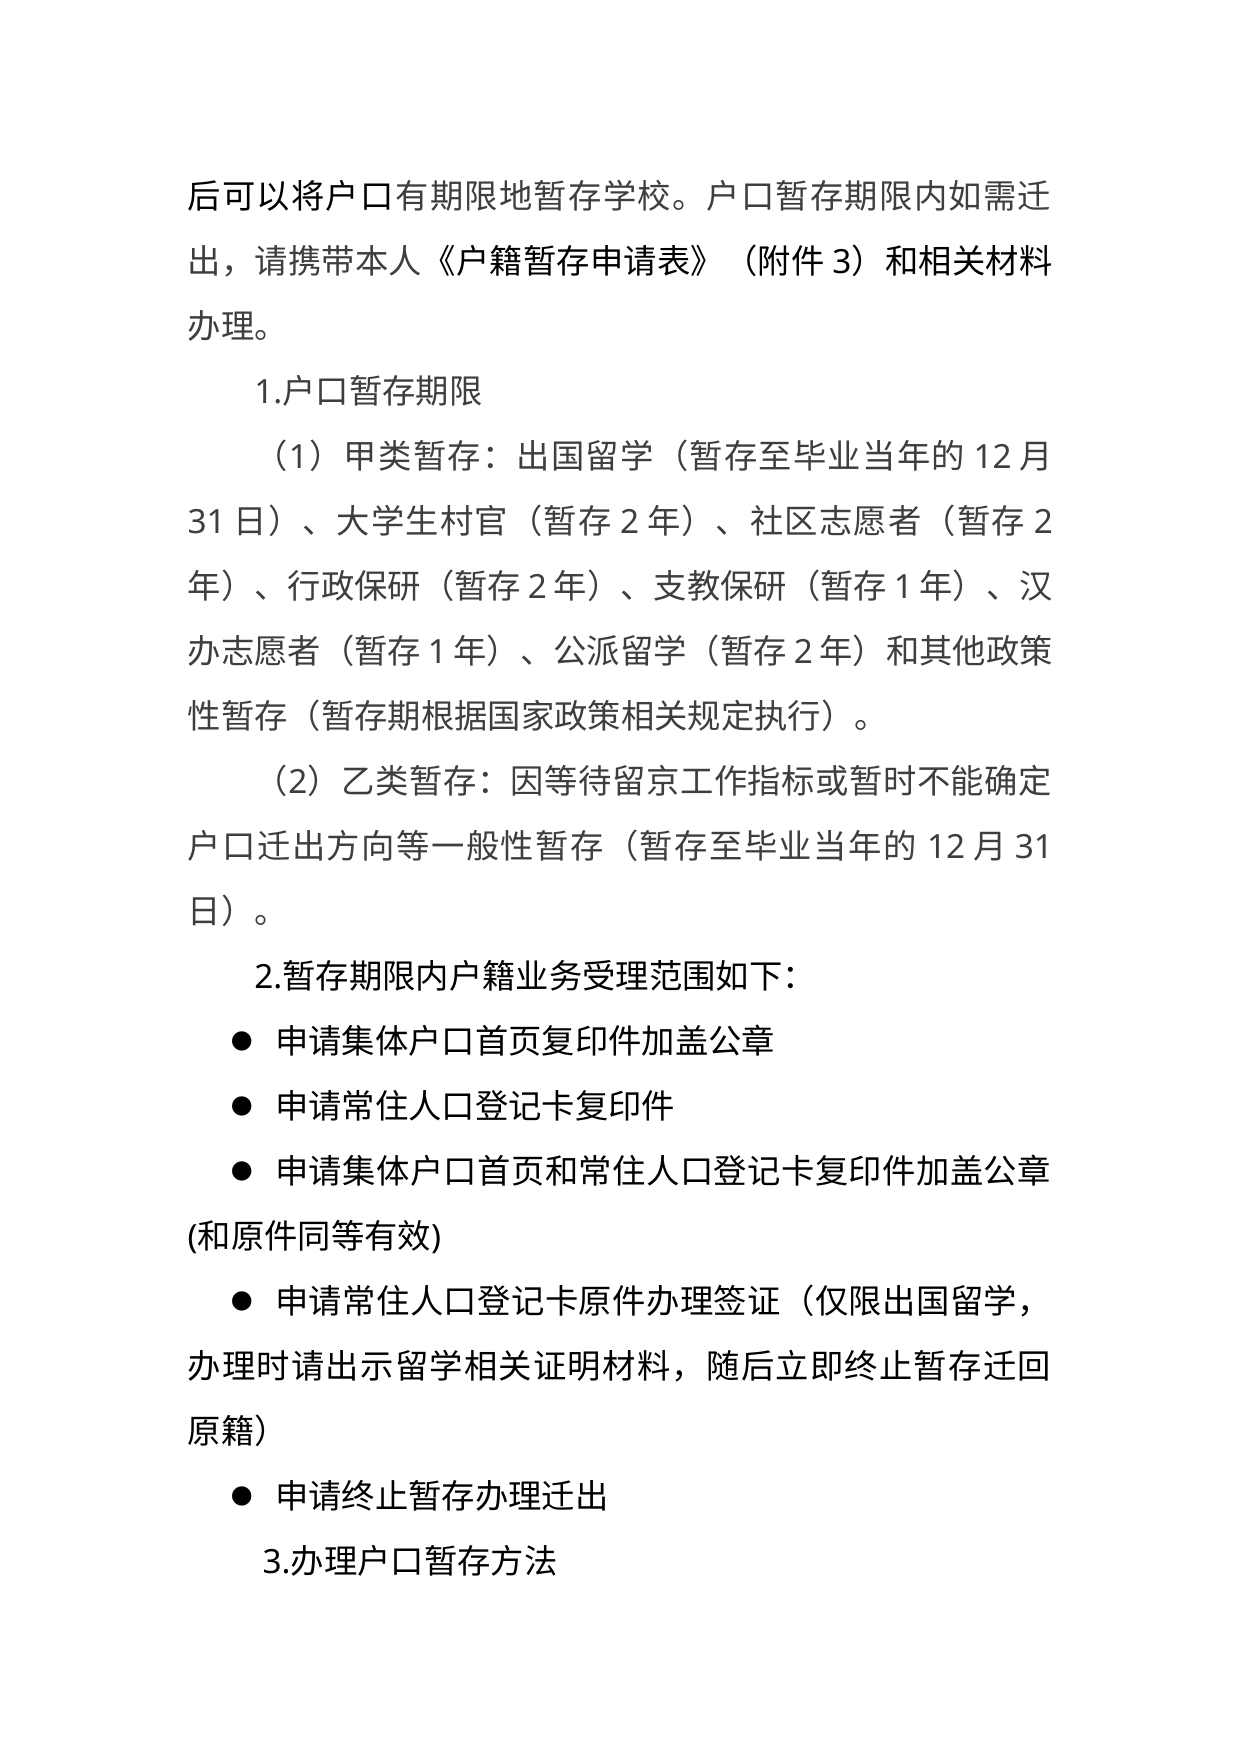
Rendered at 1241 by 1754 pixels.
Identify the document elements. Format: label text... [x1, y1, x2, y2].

list 申请常住人口登记卡复印件 [187, 1072, 1053, 1137]
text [187, 162, 1053, 357]
list 申请终止暂存办理迁出 [187, 1462, 1053, 1527]
list 申请集体户口首页和常住人口登记卡复印件加盖公章(和原件同等有效) [187, 1137, 1053, 1267]
text （1）甲类暂存：出国留学（暂存至毕业当年的12月31日）、大学生村官（暂存2年）、社区志愿者（暂存2年）、行政保研（暂存2年）、支教保研（暂存1年）、汉办志愿者（暂存1年）、公派留学（暂存2年）和其他政策性暂存（暂存期根据国家政策相关规定执行）。 [187, 422, 1053, 747]
text 2.暂存期限内户籍业务受理范围如下： [187, 942, 1053, 1007]
text 3.办理户口暂存方法 [229, 1527, 1053, 1592]
text （2）乙类暂存：因等待留京工作指标或暂时不能确定户口迁出方向等一般性暂存（暂存至毕业当年的12月31日）。 [187, 747, 1053, 942]
text 1.户口暂存期限 [187, 357, 1053, 422]
list 申请常住人口登记卡原件办理签证（仅限出国留学，办理时请出示留学相关证明材料，随后立即终止暂存迁回原籍） [187, 1267, 1053, 1462]
list 申请集体户口首页复印件加盖公章 [187, 1007, 1053, 1072]
